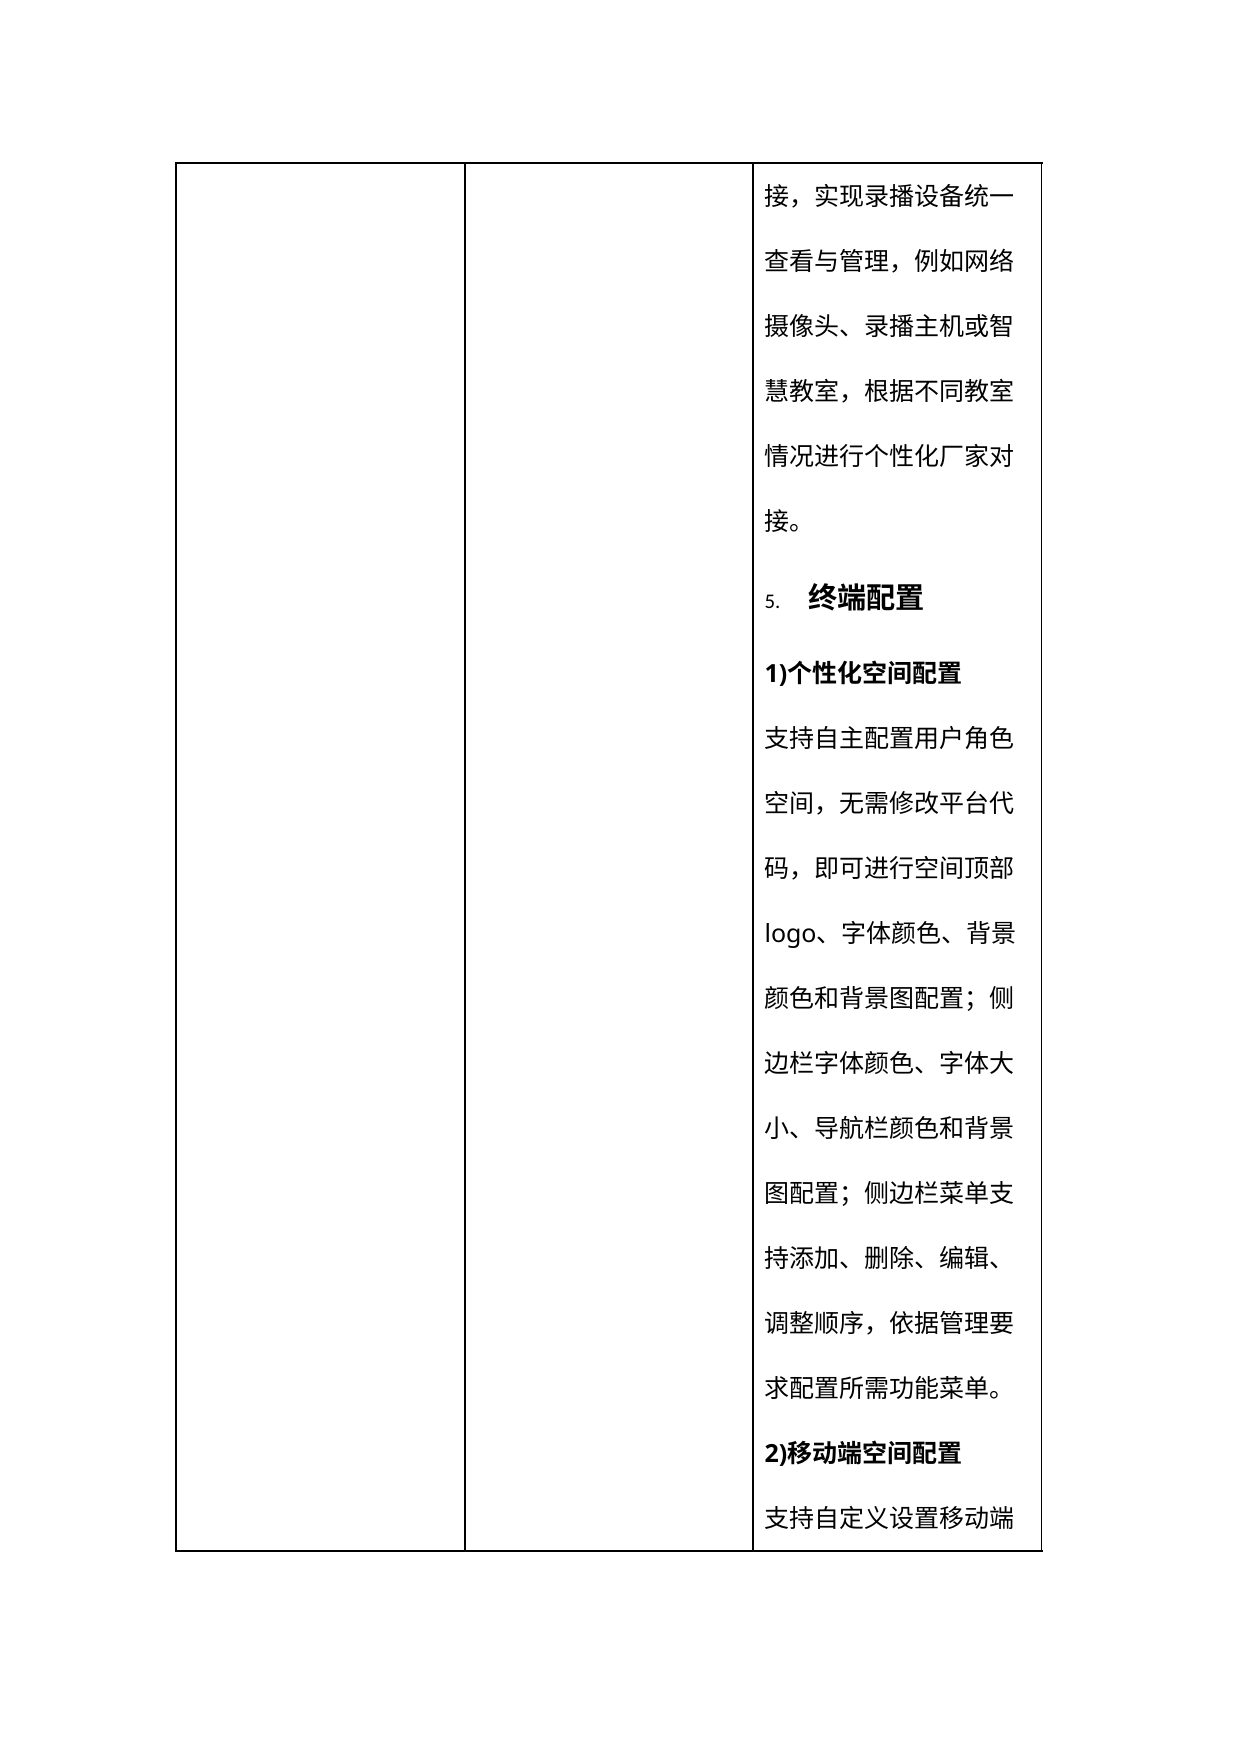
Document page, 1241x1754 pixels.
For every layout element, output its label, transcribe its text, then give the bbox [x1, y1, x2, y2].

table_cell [754, 164, 1041, 1550]
table_cell 2 [177, 164, 464, 1550]
table_cell [466, 164, 752, 1550]
